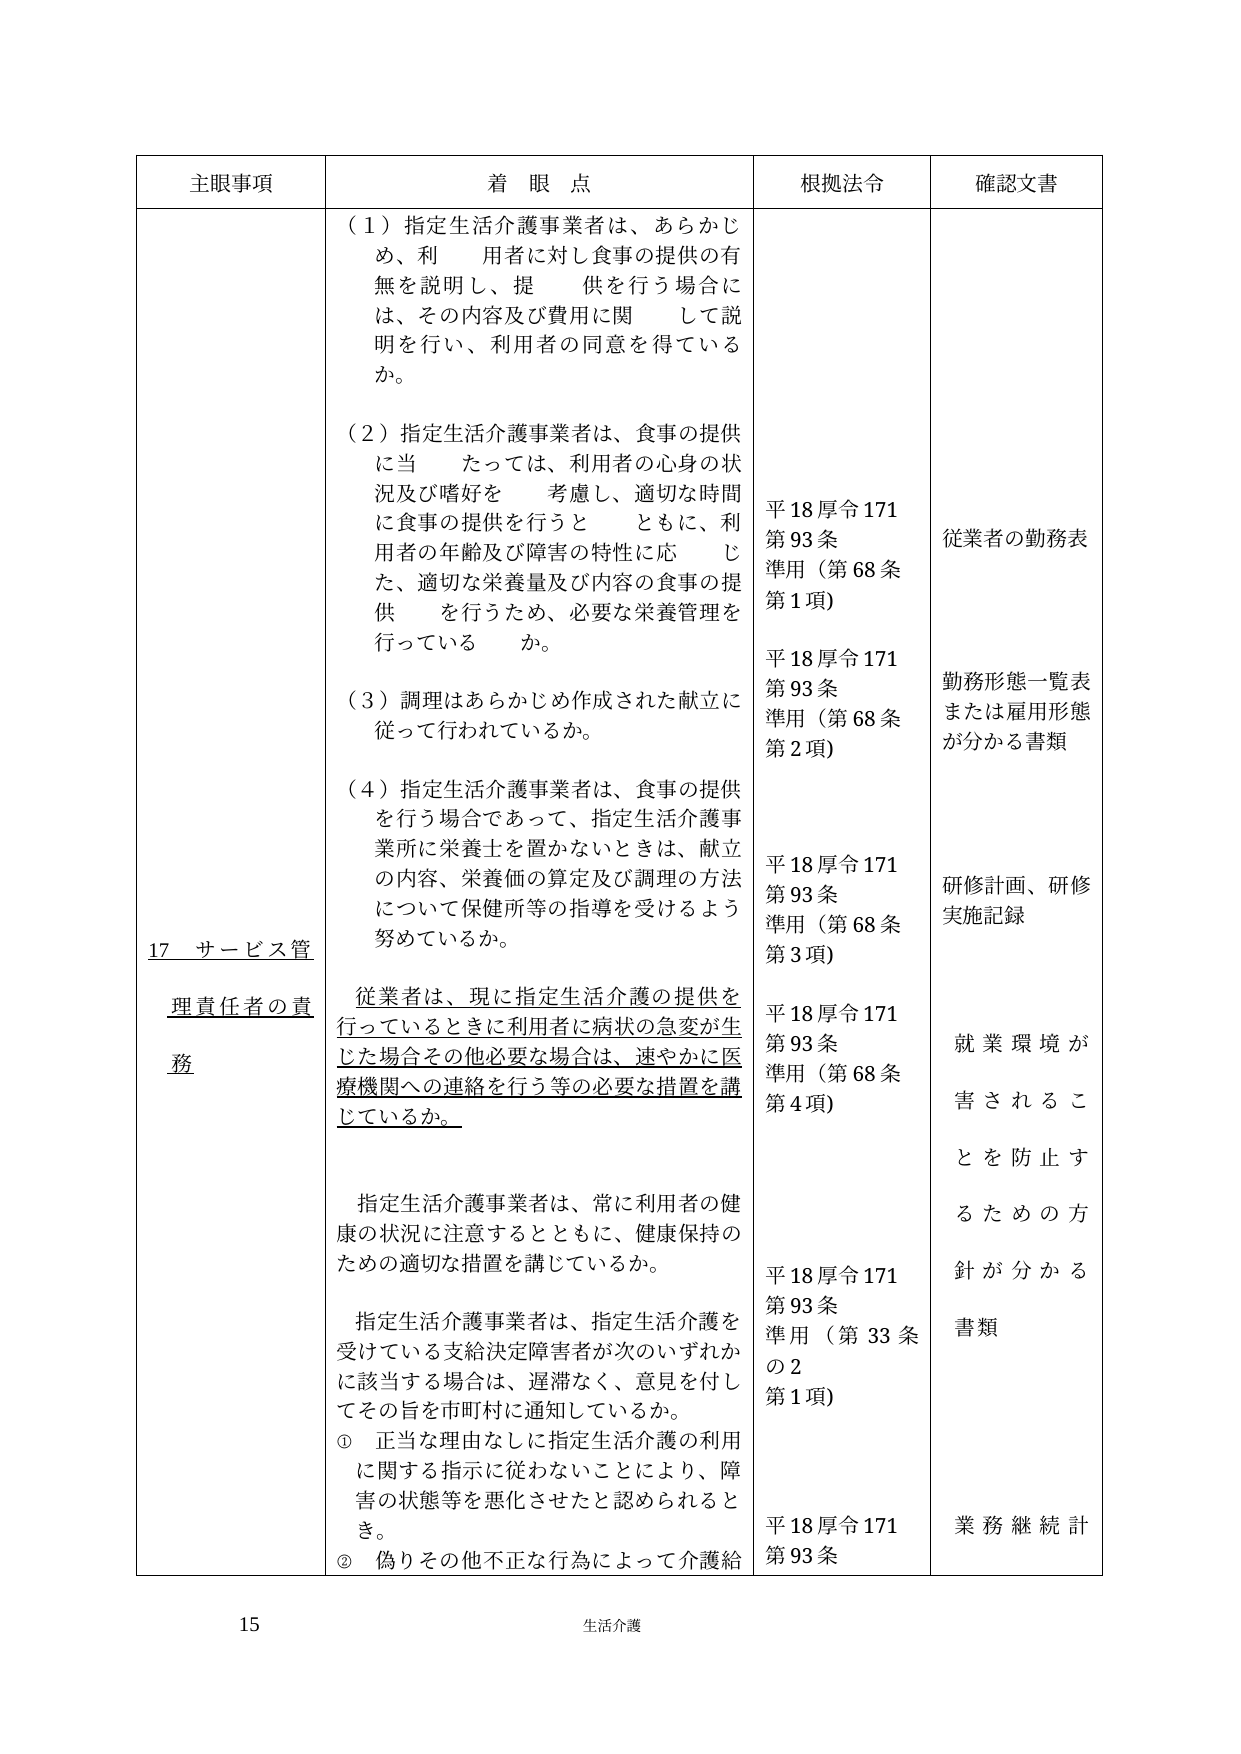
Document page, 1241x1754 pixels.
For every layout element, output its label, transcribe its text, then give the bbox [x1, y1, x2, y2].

table_header 確認文書 [931, 156, 1102, 208]
table_header 主眼事項 [137, 156, 325, 208]
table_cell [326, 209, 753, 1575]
table_header 根拠法令 [754, 156, 930, 208]
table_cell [137, 209, 325, 1575]
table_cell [754, 209, 930, 1575]
table_header 着 眼 点 [326, 156, 753, 208]
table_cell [931, 209, 1102, 1575]
